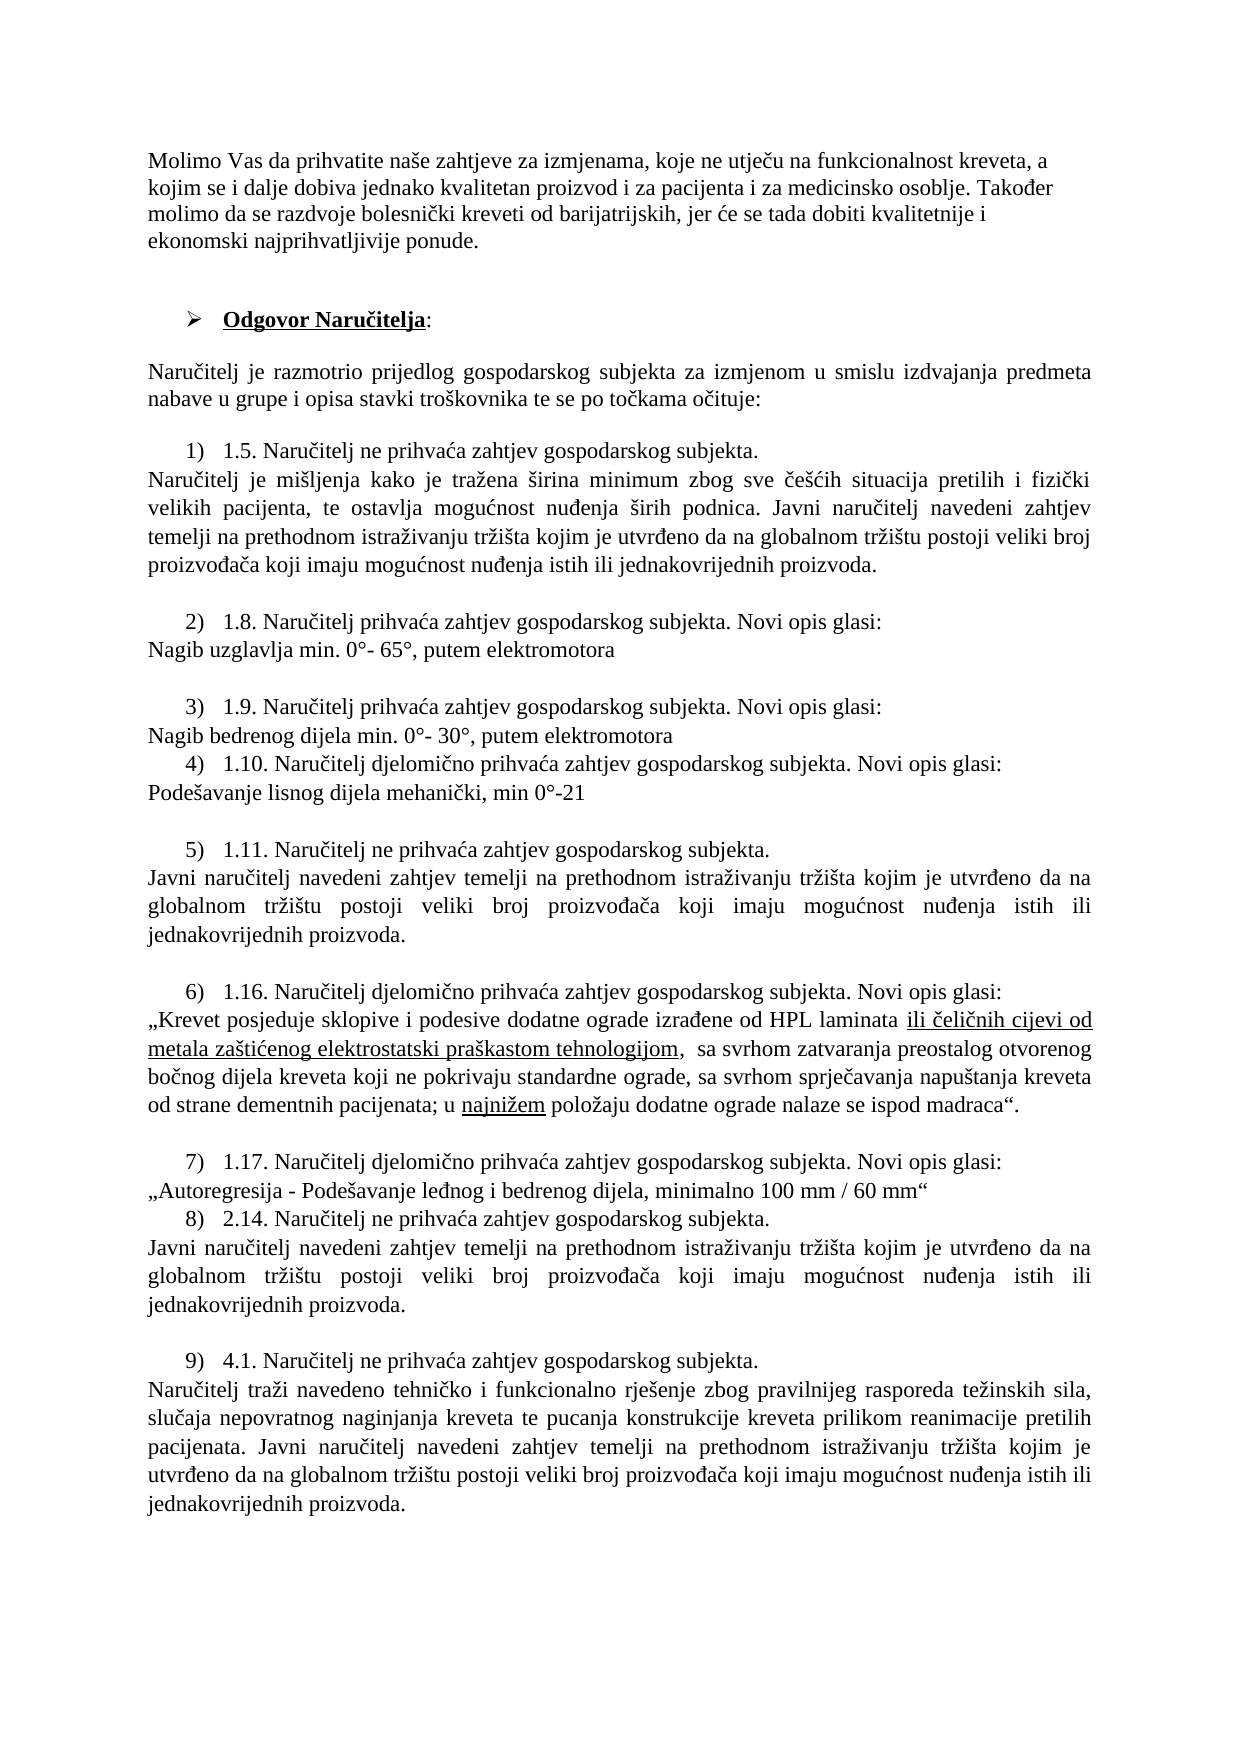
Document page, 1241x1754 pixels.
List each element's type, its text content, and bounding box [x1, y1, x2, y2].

list 1.9. Naručitelj prihvaća zahtjev gospodarskog subjekta. Novi opis glasi: [185, 693, 1093, 720]
text Molimo Vas da prihvatite naše zahtjeve za izmjenama, koje ne utječu na funkcionalnost kreveta, a kojim se i dalje dobiva jednako kvalitetan proizvod i za pacijenta i za medicinsko osoblje. Također molimo da se razdvoje bolesnički kreveti od barijatrijskih, jer će se tada dobiti kvalitetnije i ekonomski najprihvatljivije ponude. [148, 148, 1093, 253]
text Nagib uzglavlja min. 0°- 65°, putem elektromotora [148, 637, 1093, 663]
text Naručitelj traži navedeno tehničko i funkcionalno rješenje zbog pravilnijeg rasporeda težinskih sila, slučaja nepovratnog naginjanja kreveta te pucanja konstrukcije kreveta prilikom reanimacije pretilih pacijenata. Javni naručitelj navedeni zahtjev temelji na prethodnom istraživanju tržišta kojim je utvrđeno da na globalnom tržištu postoji veliki broj proizvođača koji imaju mogućnost nuđenja istih ili jednakovrijednih proizvoda. [148, 1376, 1093, 1516]
text Podešavanje lisnog dijela mehanički, min 0°-21 [148, 779, 1093, 805]
list 1.11. Naručitelj ne prihvaća zahtjev gospodarskog subjekta. [185, 836, 1093, 862]
list 1.5. Naručitelj ne prihvaća zahtjev gospodarskog subjekta. [185, 437, 1093, 464]
list 1.10. Naručitelj djelomično prihvaća zahtjev gospodarskog subjekta. Novi opis glasi: [185, 750, 1093, 777]
text „Autoregresija - Podešavanje leđnog i bedrenog dijela, minimalno 100 mm / 60 mm“ [148, 1177, 1093, 1203]
text Naručitelj je mišljenja kako je tražena širina minimum zbog sve češćih situacija pretilih i fizički velikih pacijenta, te ostavlja mogućnost nuđenja širih podnica. Javni naručitelj navedeni zahtjev temelji na prethodnom istraživanju tržišta kojim je utvrđeno da na globalnom tržištu postoji veliki broj proizvođača koji imaju mogućnost nuđenja istih ili jednakovrijednih proizvoda. [148, 466, 1093, 578]
list 1.16. Naručitelj djelomično prihvaća zahtjev gospodarskog subjekta. Novi opis glasi: [185, 978, 1093, 1004]
list Odgovor Naručitelja: [185, 306, 1093, 332]
list 1.8. Naručitelj prihvaća zahtjev gospodarskog subjekta. Novi opis glasi: [185, 608, 1093, 634]
text „Krevet posjeduje sklopive i podesive dodatne ograde izrađene od HPL laminata ili čeličnih cijevi od metala zaštićenog elektrostatski praškastom tehnologijom, sa svrhom zatvaranja preostalog otvorenog bočnog dijela kreveta koji ne pokrivaju standardne ograde, sa svrhom sprječavanja napuštanja kreveta od strane dementnih pacijenata; u najnižem položaju dodatne ograde nalaze se ispod madraca“. [148, 1006, 1093, 1118]
text Naručitelj je razmotrio prijedlog gospodarskog subjekta za izmjenom u smislu izdvajanja predmeta nabave u grupe i opisa stavki troškovnika te se po točkama očituje: [148, 358, 1093, 411]
list 2.14. Naručitelj ne prihvaća zahtjev gospodarskog subjekta. [185, 1205, 1093, 1232]
list 1.17. Naručitelj djelomično prihvaća zahtjev gospodarskog subjekta. Novi opis glasi: [185, 1148, 1093, 1175]
list 4.1. Naručitelj ne prihvaća zahtjev gospodarskog subjekta. [185, 1347, 1093, 1374]
text Nagib bedrenog dijela min. 0°- 30°, putem elektromotora [148, 722, 1093, 748]
